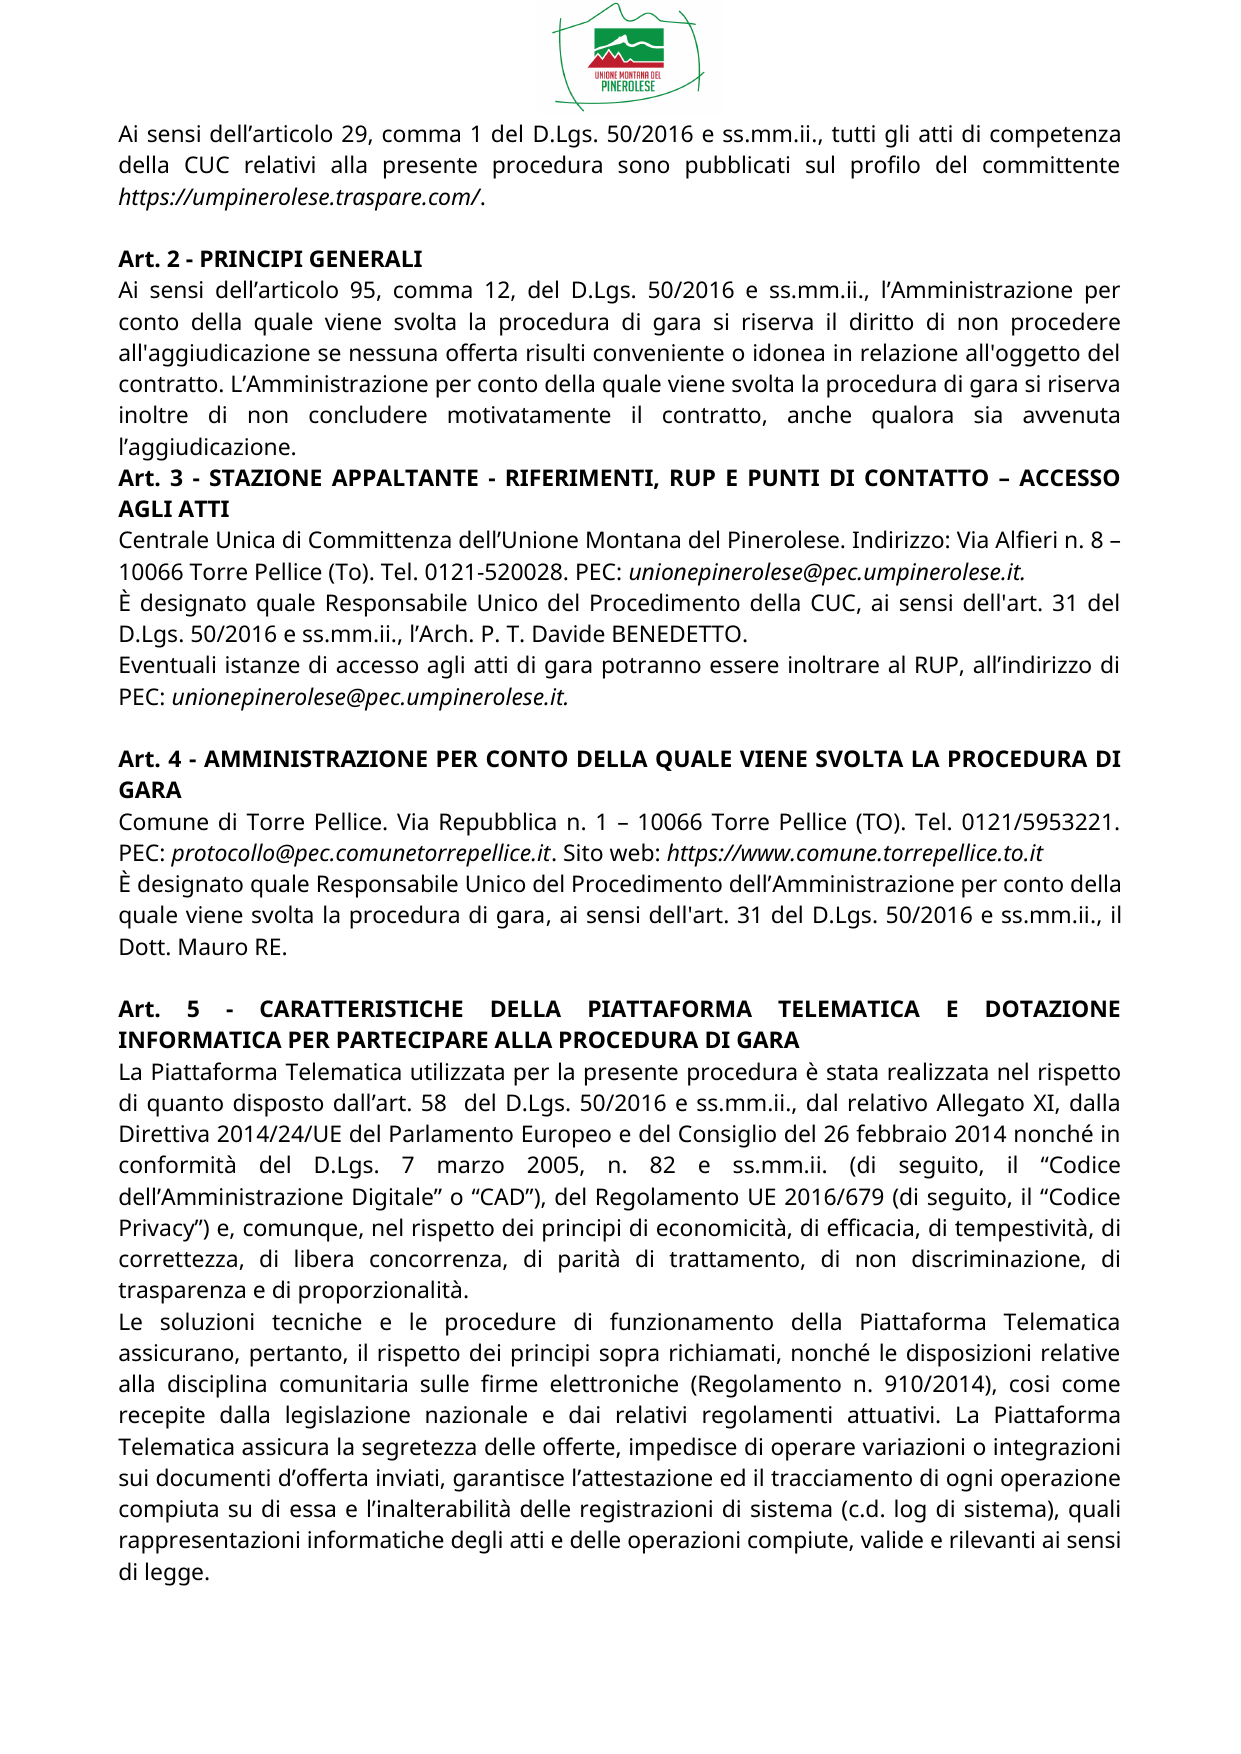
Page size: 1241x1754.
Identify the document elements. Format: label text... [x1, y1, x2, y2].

text La Piattaforma Telematica utilizzata per la presente procedura è stata realizzata nel rispetto di quanto disposto dall’art. 58 del D.Lgs. 50/2016 e ss.mm.ii., dal relativo Allegato XI, dalla Direttiva 2014/24/UE del Parlamento Europeo e del Consiglio del 26 febbraio 2014 nonché in conformità del D.Lgs. 7 marzo 2005, n. 82 e ss.mm.ii. (di seguito, il “Codice dell’Amministrazione Digitale” o “CAD”), del Regolamento UE 2016/679 (di seguito, il “Codice Privacy”) e, comunque, nel rispetto dei principi di economicità, di efficacia, di tempestività, di correttezza, di libera concorrenza, di parità di trattamento, di non discriminazione, di trasparenza e di proporzionalità. [118, 1056, 1122, 1306]
text Ai sensi dell’articolo 95, comma 12, del D.Lgs. 50/2016 e ss.mm.ii., l’Amministrazione per conto della quale viene svolta la procedura di gara si riserva il diritto di non procedere all'aggiudicazione se nessuna offerta risulti conveniente o idonea in relazione all'oggetto del contratto. L’Amministrazione per conto della quale viene svolta la procedura di gara si riserva inoltre di non concludere motivatamente il contratto, anche qualora sia avvenuta l’aggiudicazione. [118, 274, 1122, 462]
text È designato quale Responsabile Unico del Procedimento della CUC, ai sensi dell'art. 31 del D.Lgs. 50/2016 e ss.mm.ii., l’Arch. P. T. Davide BENEDETTO. [118, 587, 1122, 649]
text Le soluzioni tecniche e le procedure di funzionamento della Piattaforma Telematica assicurano, pertanto, il rispetto dei principi sopra richiamati, nonché le disposizioni relative alla disciplina comunitaria sulle firme elettroniche (Regolamento n. 910/2014), cosi come recepite dalla legislazione nazionale e dai relativi regolamenti attuativi. La Piattaforma Telematica assicura la segretezza delle offerte, impedisce di operare variazioni o integrazioni sui documenti d’offerta inviati, garantisce l’attestazione ed il tracciamento di ogni operazione compiuta su di essa e l’inalterabilità delle registrazioni di sistema (c.d. log di sistema), quali rappresentazioni informatiche degli atti e delle operazioni compiute, valide e rilevanti ai sensi di legge. [118, 1306, 1122, 1587]
text Comune di Torre Pellice. Via Repubblica n. 1 – 10066 Torre Pellice (TO). Tel. 0121/5953221. PEC: protocollo@pec.comunetorrepellice.it. Sito web: https://www.comune.torrepellice.to.it [118, 806, 1122, 868]
text È designato quale Responsabile Unico del Procedimento dell’Amministrazione per conto della quale viene svolta la procedura di gara, ai sensi dell'art. 31 del D.Lgs. 50/2016 e ss.mm.ii., il Dott. Mauro RE. [118, 868, 1122, 962]
text Art. 3 - STAZIONE APPALTANTE - RIFERIMENTI, RUP E PUNTI DI CONTATTO – ACCESSO AGLI ATTI [118, 462, 1122, 524]
text Ai sensi dell’articolo 29, comma 1 del D.Lgs. 50/2016 e ss.mm.ii., tutti gli atti di competenza della CUC relativi alla presente procedura sono pubblicati sul profilo del committente https://umpinerolese.traspare.com/. [118, 118, 1122, 212]
text Eventuali istanze di accesso agli atti di gara potranno essere inoltrare al RUP, all’indirizzo di PEC: unionepinerolese@pec.umpinerolese.it. [118, 649, 1122, 712]
text Art. 2 - PRINCIPI GENERALI [118, 243, 1122, 274]
text Art. 5 - CARATTERISTICHE DELLA PIATTAFORMA TELEMATICA E DOTAZIONE INFORMATICA PER PARTECIPARE ALLA PROCEDURA DI GARA [118, 993, 1122, 1056]
text Centrale Unica di Committenza dell’Unione Montana del Pinerolese. Indirizzo: Via Alfieri n. 8 – 10066 Torre Pellice (To). Tel. 0121-520028. PEC: unionepinerolese@pec.umpinerolese.it. [118, 524, 1122, 587]
text Art. 4 - AMMINISTRAZIONE PER CONTO DELLA QUALE VIENE SVOLTA LA PROCEDURA DI GARA [118, 743, 1122, 806]
